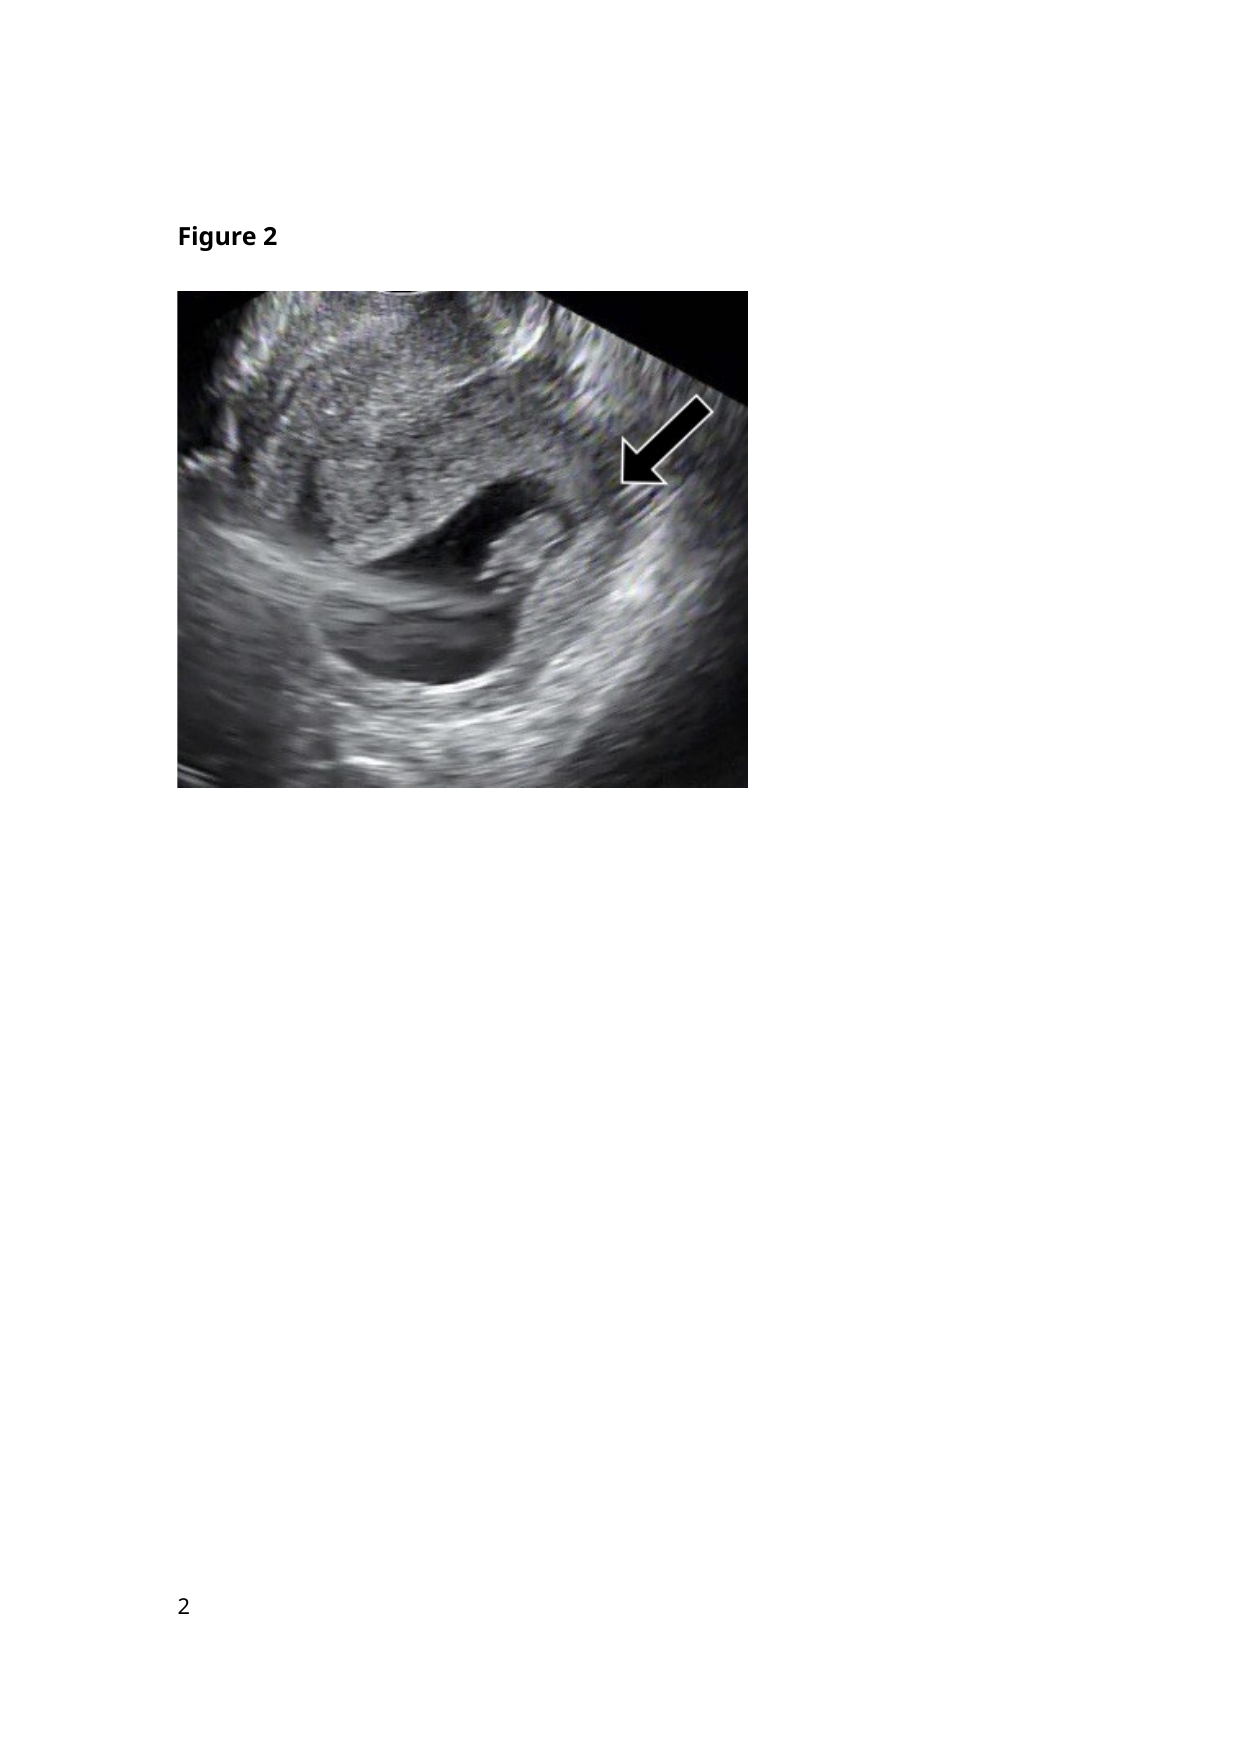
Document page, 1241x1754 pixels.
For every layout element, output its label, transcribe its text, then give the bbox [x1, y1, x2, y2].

text Figure 2 [177, 217, 1063, 254]
picture [177, 291, 748, 788]
